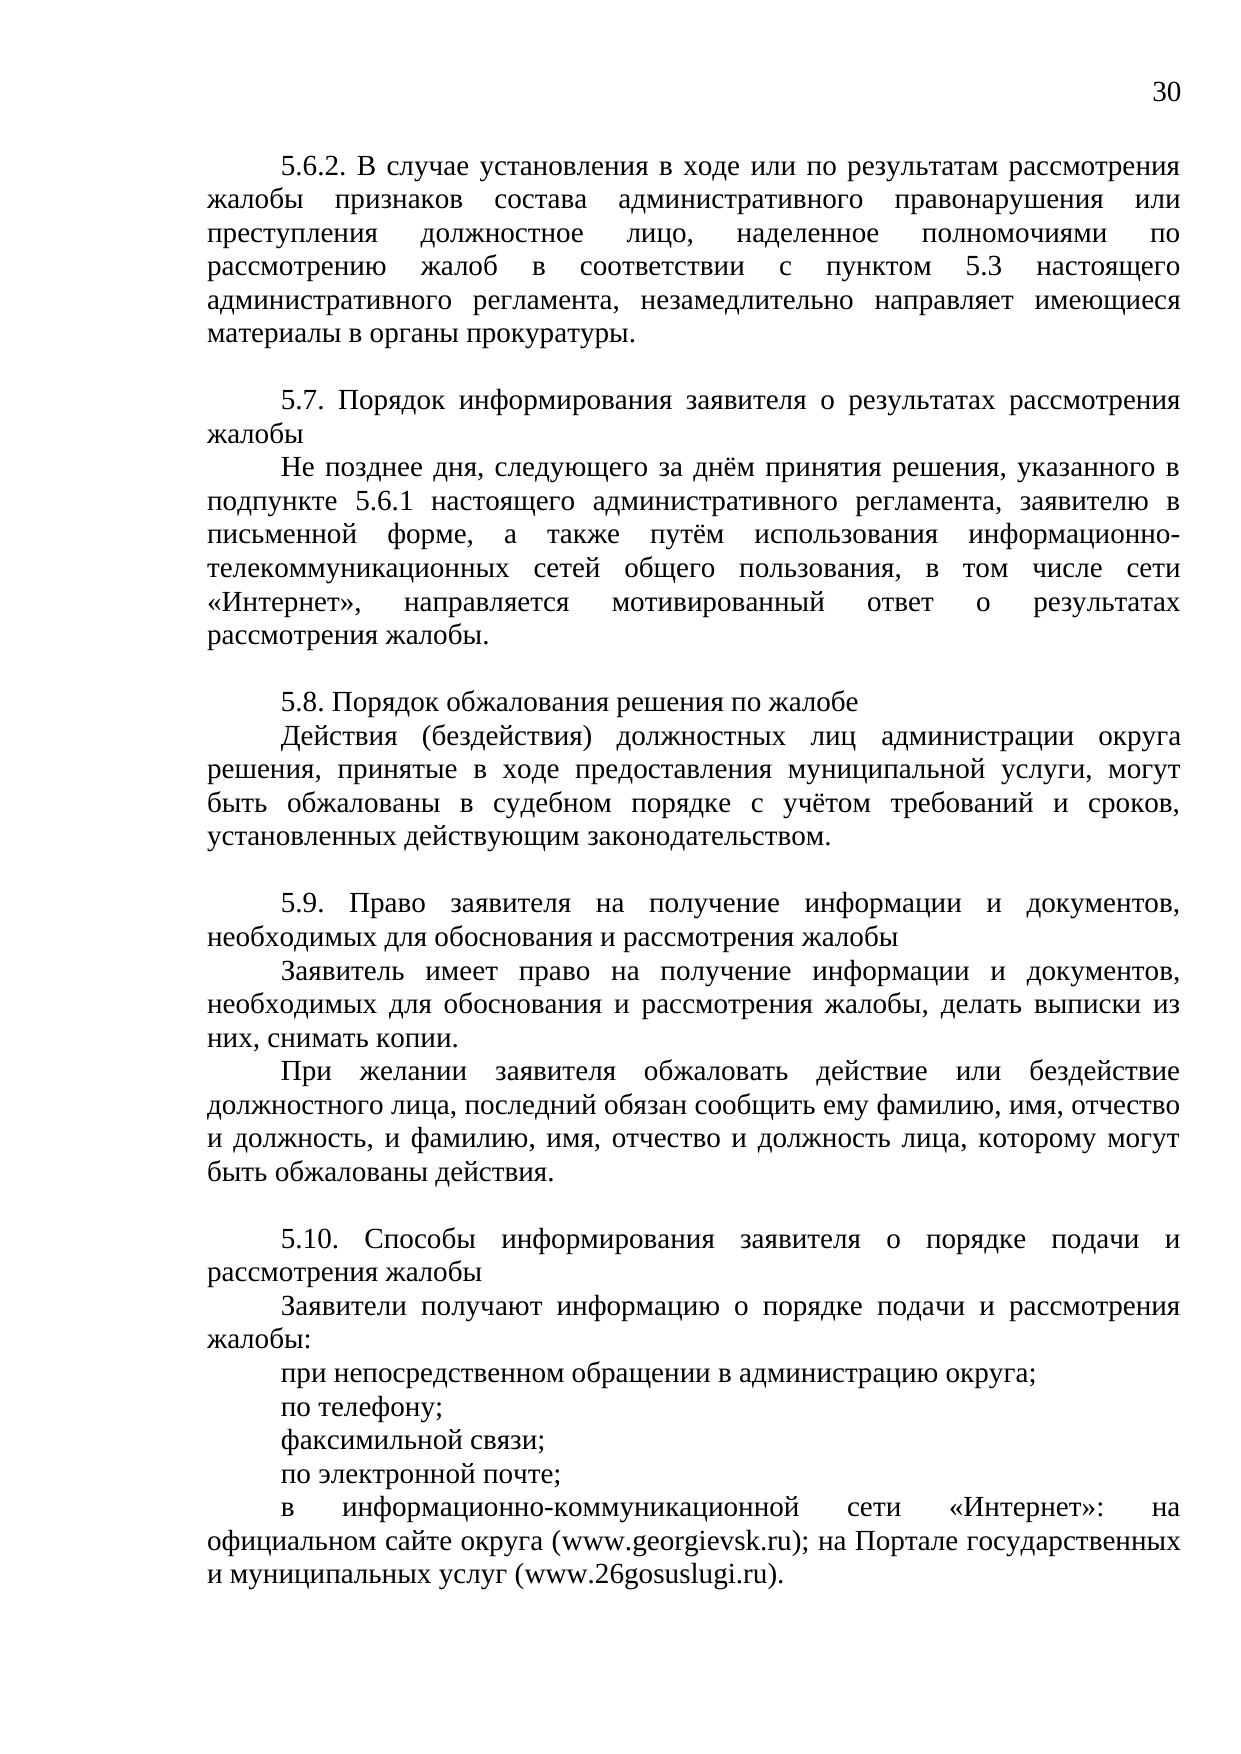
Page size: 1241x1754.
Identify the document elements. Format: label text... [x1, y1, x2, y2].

text Не позднее дня, следующего за днём принятия решения, указанного в подпункте 5.6.1 настоящего административного регламента, заявителю в письменной форме, а также путём использования информационно-телекоммуникационных сетей общего пользования, в том числе сети «Интернет», направляется мотивированный ответ о результатах рассмотрения жалобы. [207, 449, 1181, 651]
text Заявители получают информацию о порядке подачи и рассмотрения жалобы: [207, 1288, 1181, 1355]
text по телефону; [207, 1389, 1181, 1422]
text 5.9. Право заявителя на получение информации и документов, необходимых для обоснования и рассмотрения жалобы [207, 886, 1181, 953]
text в информационно-коммуникационной сети «Интернет»: на официальном сайте округа (www.georgievsk.ru); на Портале государственных и муниципальных услуг (www.26gosuslugi.ru). [207, 1489, 1181, 1590]
text 5.7. Порядок информирования заявителя о результатах рассмотрения жалобы [207, 382, 1181, 449]
text факсимильной связи; [207, 1422, 1181, 1456]
text Заявитель имеет право на получение информации и документов, необходимых для обоснования и рассмотрения жалобы, делать выписки из них, снимать копии. [207, 953, 1181, 1053]
text 5.10. Способы информирования заявителя о порядке подачи и рассмотрения жалобы [207, 1221, 1181, 1288]
text по электронной почте; [207, 1456, 1181, 1489]
text Действия (бездействия) должностных лиц администрации округа решения, принятые в ходе предоставления муниципальной услуги, могут быть обжалованы в судебном порядке с учётом требований и сроков, установленных действующим законодательством. [207, 718, 1181, 852]
text при непосредственном обращении в администрацию округа; [207, 1355, 1181, 1389]
text 5.8. Порядок обжалования решения по жалобе [207, 684, 1181, 718]
text 5.6.2. В случае установления в ходе или по результатам рассмотрения жалобы признаков состава административного правонарушения или преступления должностное лицо, наделенное полномочиями по рассмотрению жалоб в соответствии с пунктом 5.3 настоящего административного регламента, незамедлительно направляет имеющиеся материалы в органы прокуратуры. [207, 148, 1181, 349]
text При желании заявителя обжаловать действие или бездействие должностного лица, последний обязан сообщить ему фамилию, имя, отчество и должность, и фамилию, имя, отчество и должность лица, которому могут быть обжалованы действия. [207, 1053, 1181, 1187]
